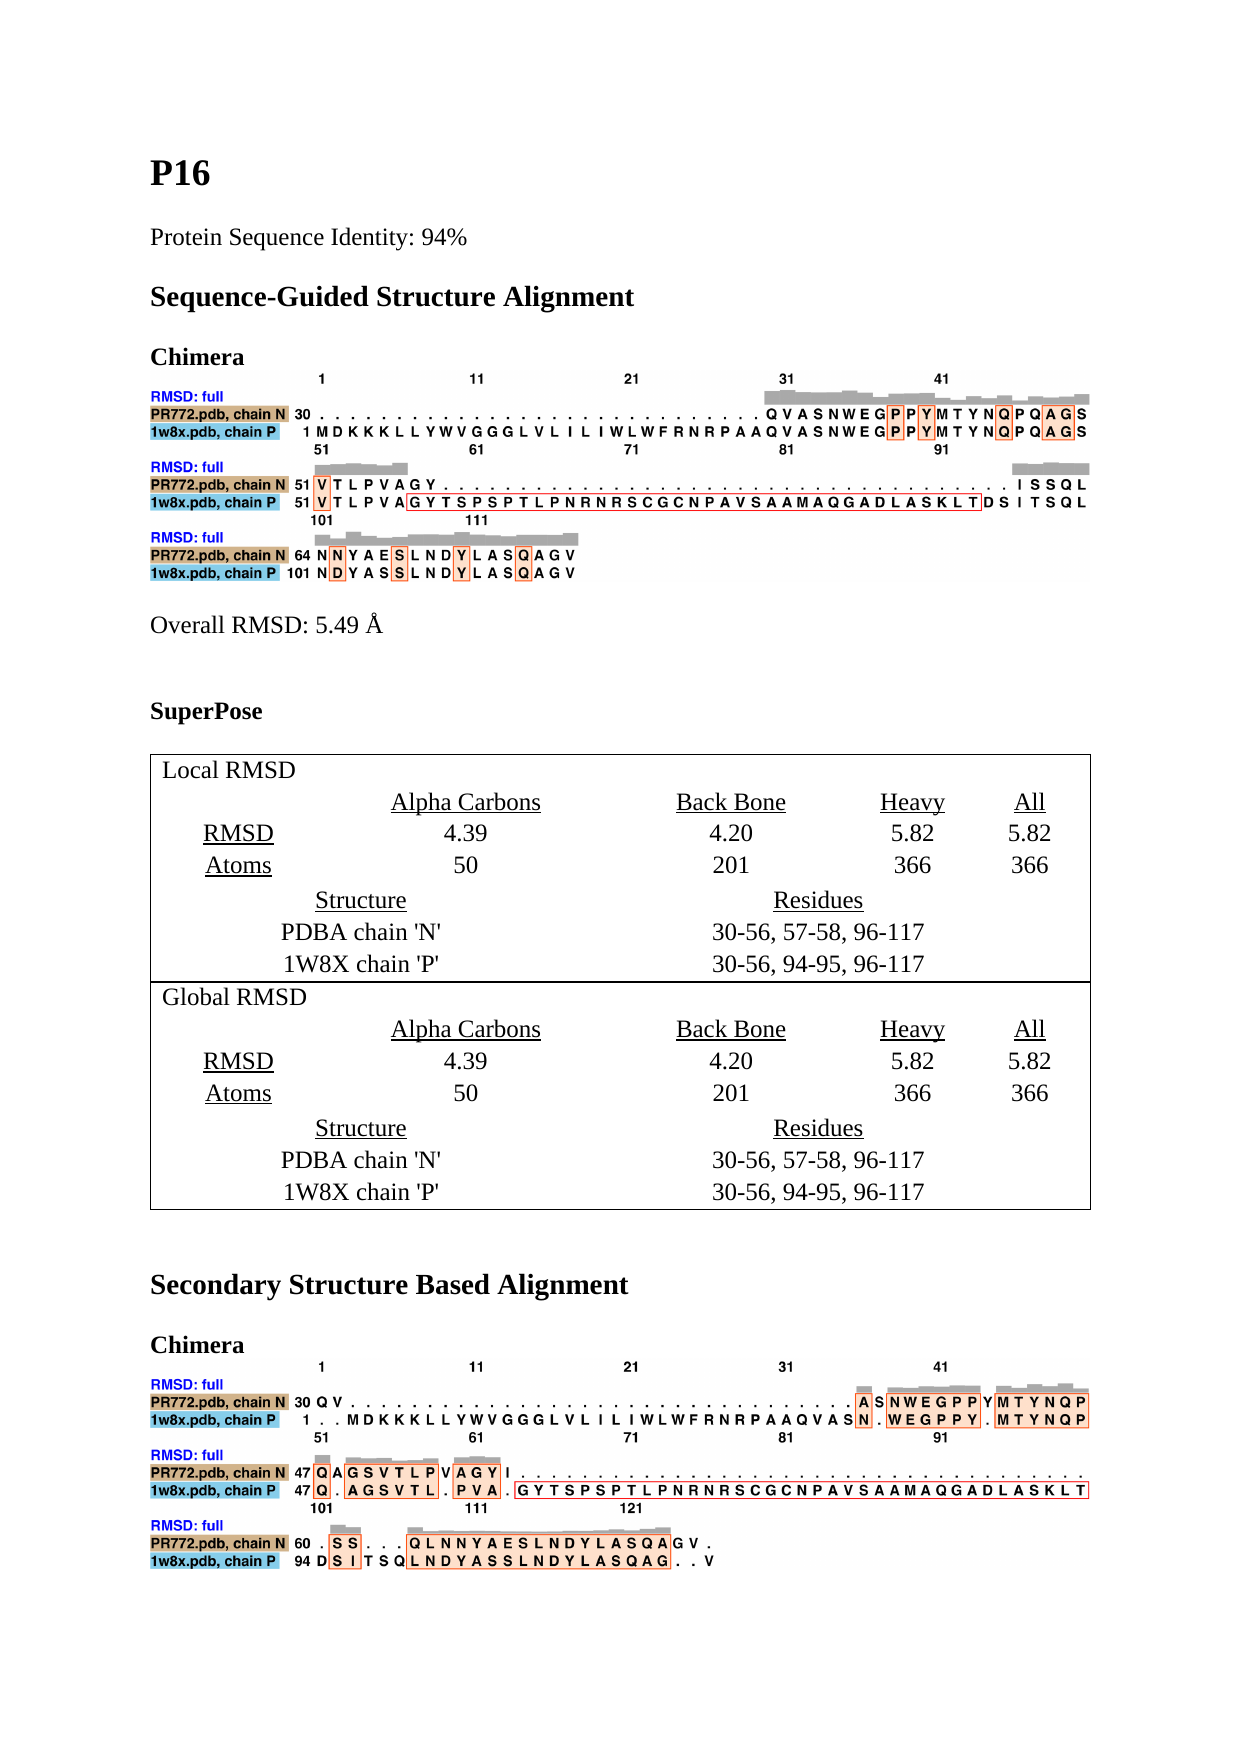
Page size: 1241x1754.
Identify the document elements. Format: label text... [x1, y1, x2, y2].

text Overall RMSD: 5.49 Å [150, 610, 1090, 639]
text Secondary Structure Based Alignment [150, 1267, 1090, 1301]
picture [150, 370, 1090, 582]
text Chimera [150, 1330, 1090, 1358]
text Sequence-Guided Structure Alignment [150, 279, 1090, 313]
picture [150, 1358, 1090, 1570]
text P16 [150, 150, 1090, 193]
table_header Local RMSD [151, 755, 1090, 981]
table_cell Global RMSD [151, 983, 1090, 1209]
text Protein Sequence Identity: 94% [150, 222, 1090, 251]
text SuperPose [150, 696, 1090, 725]
text Chimera [150, 342, 1090, 370]
